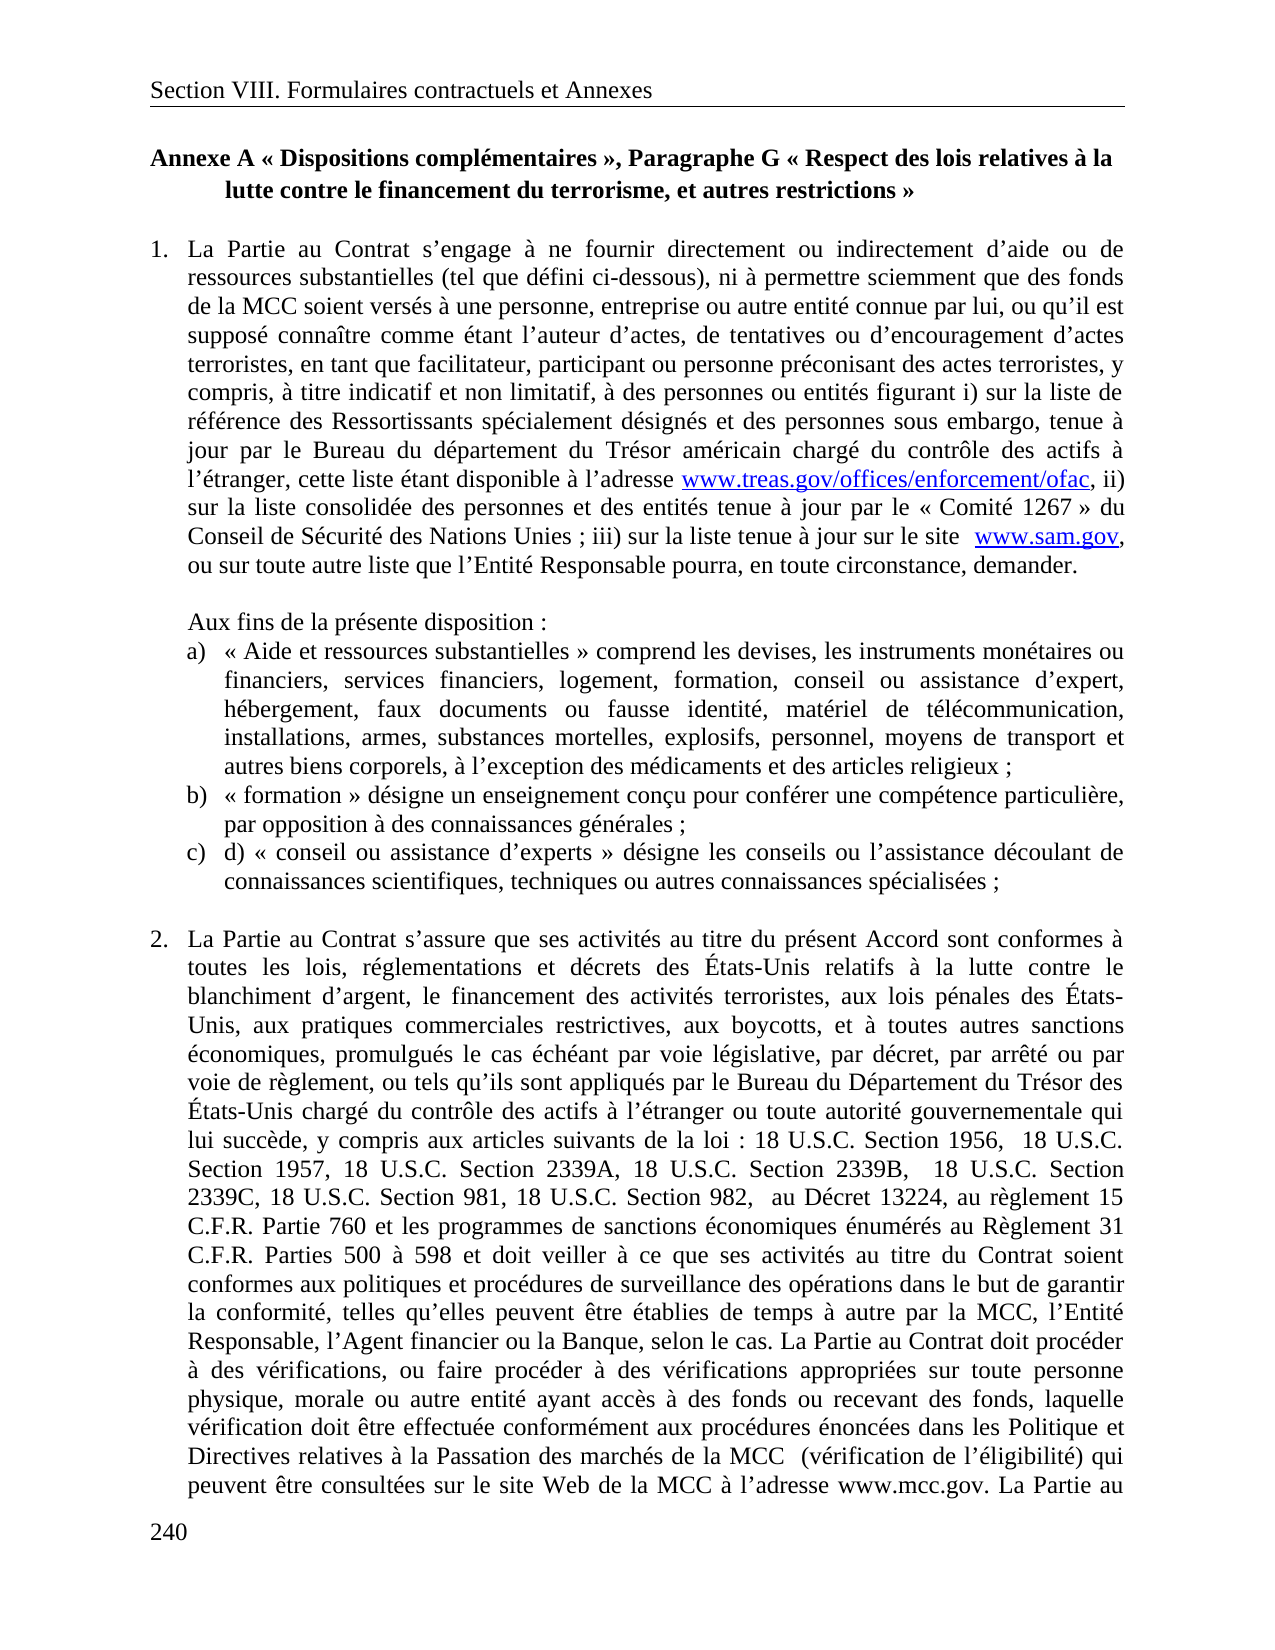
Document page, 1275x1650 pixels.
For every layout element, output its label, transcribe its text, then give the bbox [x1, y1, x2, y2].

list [150, 924, 1125, 1499]
list « formation » désigne un enseignement conçu pour conférer une compétence particulière, par opposition à des connaissances générales ; [186, 780, 1125, 837]
list La Partie au Contrat s’engage à ne fournir directement ou indirectement d’aide ou de ressources substantielles (tel que défini ci-dessous), ni à permettre sciemment que des fonds de la MCC soient versés à une personne, entreprise ou autre entité connue par lui, ou qu’il est supposé connaître comme étant l’auteur d’actes, de tentatives ou d’encouragement d’actes terroristes, en tant que facilitateur, participant ou personne préconisant des actes terroristes, y compris, à titre indicatif et non limitatif, à des personnes ou entités figurant i) sur la liste de référence des Ressortissants spécialement désignés et des personnes sous embargo, tenue à jour par le Bureau du département du Trésor américain chargé du contrôle des actifs à l’étranger, cette liste étant disponible à l’adresse www.treas.gov/offices/enforcement/ofac, ii) sur la liste consolidée des personnes et des entités tenue à jour par le « Comité 1267 » du Conseil de Sécurité des Nations Unies ; iii) sur la liste tenue à jour sur le site www.sam.gov, ou sur toute autre liste que l’Entité Responsable pourra, en toute circonstance, demander. [150, 234, 1125, 579]
list « Aide et ressources substantielles » comprend les devises, les instruments monétaires ou financiers, services financiers, logement, formation, conseil ou assistance d’expert, hébergement, faux documents ou fausse identité, matériel de télécommunication, installations, armes, substances mortelles, explosifs, personnel, moyens de transport et autres biens corporels, à l’exception des médicaments et des articles religieux ; [186, 636, 1125, 780]
text Aux fins de la présente disposition : [187, 607, 1125, 636]
list d) « conseil ou assistance d’experts » désigne les conseils ou l’assistance découlant de connaissances scientifiques, techniques ou autres connaissances spécialisées ; [186, 837, 1125, 895]
text Annexe A « Dispositions complémentaires », Paragraphe G « Respect des lois relatives à la lutte contre le financement du terrorisme, et autres restrictions » [150, 143, 1125, 204]
